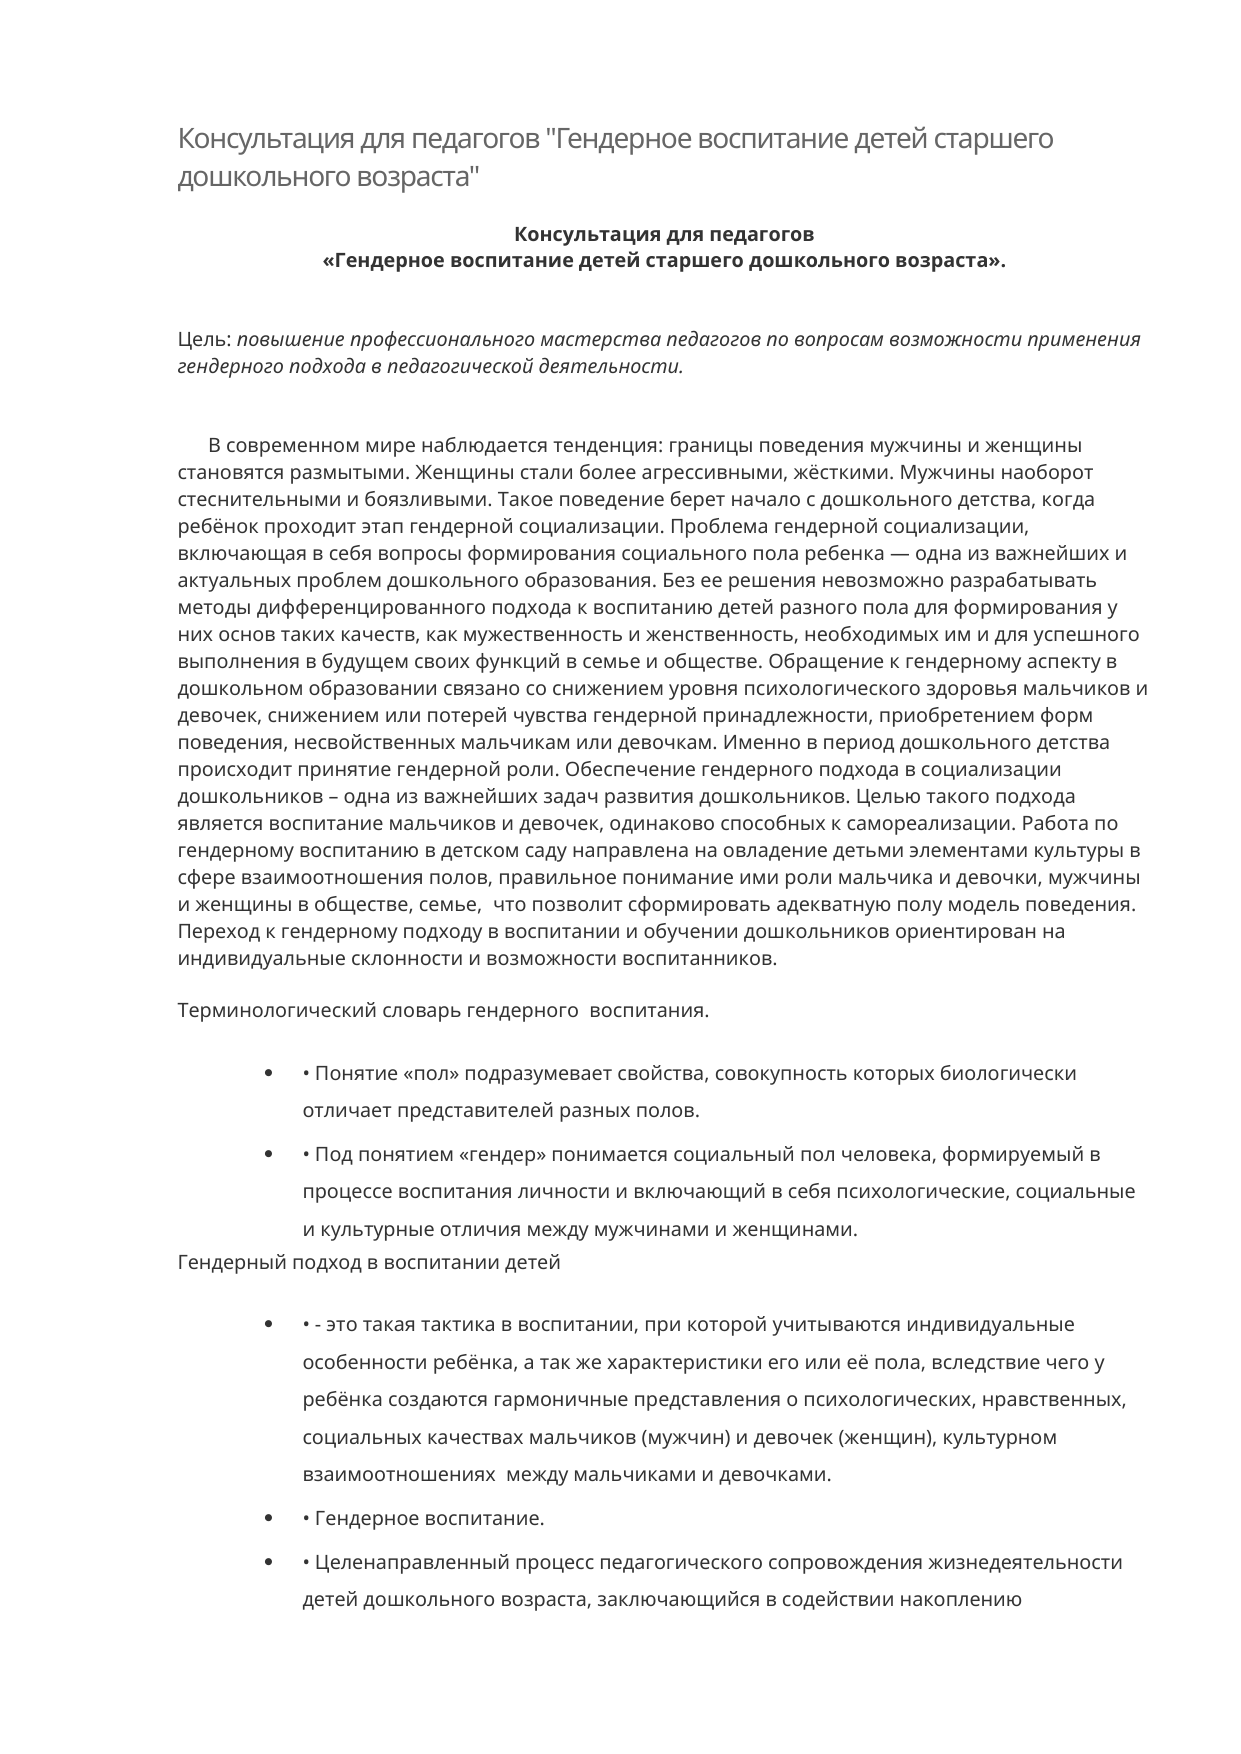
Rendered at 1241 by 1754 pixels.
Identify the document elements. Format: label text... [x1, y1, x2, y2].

text Гендерный подход в воспитании детей [177, 1248, 1152, 1275]
list • Понятие «пол» подразумевает свойства, совокупность которых биологически отличает представителей разных полов. [265, 1048, 1152, 1123]
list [265, 1538, 1152, 1613]
list • Под понятием «гендер» понимается социальный пол человека, формируемый в процессе воспитания личности и включающий в себя психологические, социальные и культурные отличия между мужчинами и женщинами. [265, 1129, 1152, 1242]
text «Гендерное воспитание детей старшего дошкольного возраста». [177, 247, 1152, 274]
text Консультация для педагогов [177, 220, 1152, 247]
text Консультация для педагогов "Гендерное воспитание детей старшего дошкольного возраста" [177, 118, 1152, 195]
text В современном мире наблюдается тенденция: границы поведения мужчины и женщины становятся размытыми. Женщины стали более агрессивными, жёсткими. Мужчины наоборот стеснительными и боязливыми. Такое поведение берет начало с дошкольного детства, когда ребёнок проходит этап гендерной социализации. Проблема гендерной социализации, включающая в себя вопросы формирования социального пола ребенка — одна из важнейших и актуальных проблем дошкольного образования. Без ее решения невозможно разрабатывать методы дифференцированного подхода к воспитанию детей разного пола для формирования у них основ таких качеств, как мужественность и женственность, необходимых им и для успешного выполнения в будущем своих функций в семье и обществе. Обращение к гендерному аспекту в дошкольном образовании связано со снижением уровня психологического здоровья мальчиков и девочек, снижением или потерей чувства гендерной принадлежности, приобретением форм поведения, несвойственных мальчикам или девочкам. Именно в период дошкольного детства происходит принятие гендерной роли. Обеспечение гендерного подхода в социализации дошкольников – одна из важнейших задач развития дошкольников. Целью такого подхода является воспитание мальчиков и девочек, одинаково способных к самореализации. Работа по гендерному воспитанию в детском саду направлена на овладение детьми элементами культуры в сфере взаимоотношения полов, правильное понимание ими роли мальчика и девочки, мужчины и женщины в обществе, семье, что позволит сформировать адекватную полу модель поведения. Переход к гендерному подходу в воспитании и обучении дошкольников ориентирован на индивидуальные склонности и возможности воспитанников. [177, 432, 1152, 971]
text Цель: повышение профессионального мастерства педагогов по вопросам возможности применения гендерного подхода в педагогической деятельности. [177, 326, 1152, 380]
list • - это такая тактика в воспитании, при которой учитываются индивидуальные особенности ребёнка, а так же характеристики его или её пола, вследствие чего у ребёнка создаются гармоничные представления о психологических, нравственных, социальных качествах мальчиков (мужчин) и девочек (женщин), культурном взаимоотношениях между мальчиками и девочками. [265, 1300, 1152, 1488]
list • Гендерное воспитание. [265, 1494, 1152, 1531]
text Терминологический словарь гендерного воспитания. [177, 996, 1152, 1023]
